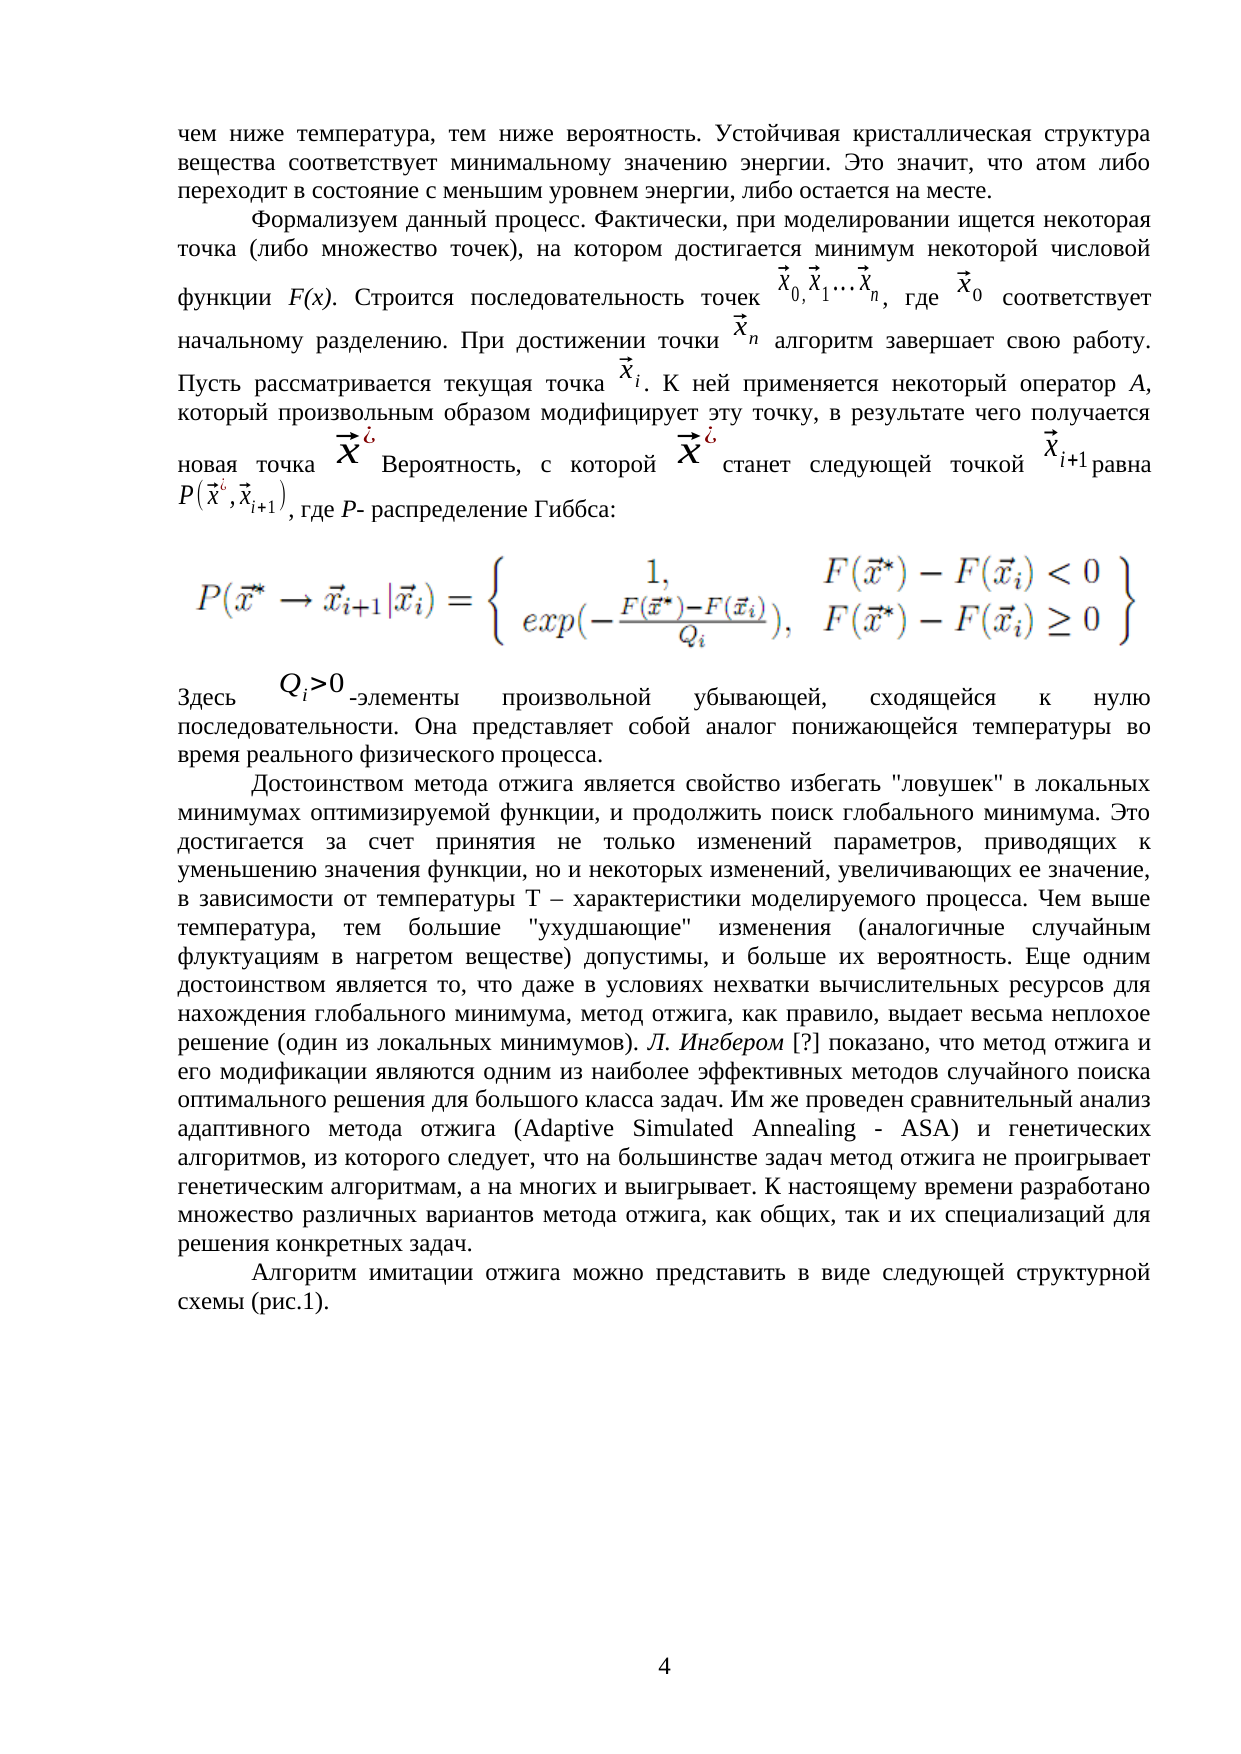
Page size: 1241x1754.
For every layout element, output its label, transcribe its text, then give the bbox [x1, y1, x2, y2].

text Алгоритм имитации отжига можно представить в виде следующей структурной схемы (рис.1). [177, 1257, 1152, 1314]
text Здесь -элементы произвольной убывающей, сходящейся к нулю последовательности. Она представляет собой аналог понижающейся температуры во время реального физического процесса. [177, 668, 1152, 768]
picture [177, 522, 1151, 668]
text Формализуем данный процесс. Фактически, при моделировании ищется некоторая точка (либо множество точек), на котором достигается минимум некоторой числовой функции F(x). Строится последовательность точек , где соответствует начальному разделению. При достижении точки алгоритм завершает свою работу. Пусть рассматривается текущая точка . К ней применяется некоторый оператор A, который произвольным образом модифицирует эту точку, в результате чего получается новая точка Вероятность, с которой станет следующей точкой равна , где P- распределение Гиббса: [177, 204, 1152, 522]
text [177, 118, 1152, 204]
text Достоинством метода отжига является свойство избегать "ловушек" в локальных минимумах оптимизируемой функции, и продолжить поиск глобального минимума. Это достигается за счет принятия не только изменений параметров, приводящих к уменьшению значения функции, но и некоторых изменений, увеличивающих ее значение, в зависимости от температуры Т – характеристики моделируемого процесса. Чем выше температура, тем большие "ухудшающие" изменения (аналогичные случайным флуктуациям в нагретом веществе) допустимы, и больше их вероятность. Еще одним достоинством является то, что даже в условиях нехватки вычислительных ресурсов для нахождения глобального минимума, метод отжига, как правило, выдает весьма неплохое решение (один из локальных минимумов). Л. Ингбером [?] показано, что метод отжига и его модификации являются одним из наиболее эффективных методов случайного поиска оптимального решения для большого класса задач. Им же проведен сравнительный анализ адаптивного метода отжига (Adaptive Simulated Annealing - ASA) и генетических алгоритмов, из которого следует, что на большинстве задач метод отжига не проигрывает генетическим алгоритмам, а на многих и выигрывает. К настоящему времени разработано множество различных вариантов метода отжига, как общих, так и их специализаций для решения конкретных задач. [177, 768, 1152, 1257]
